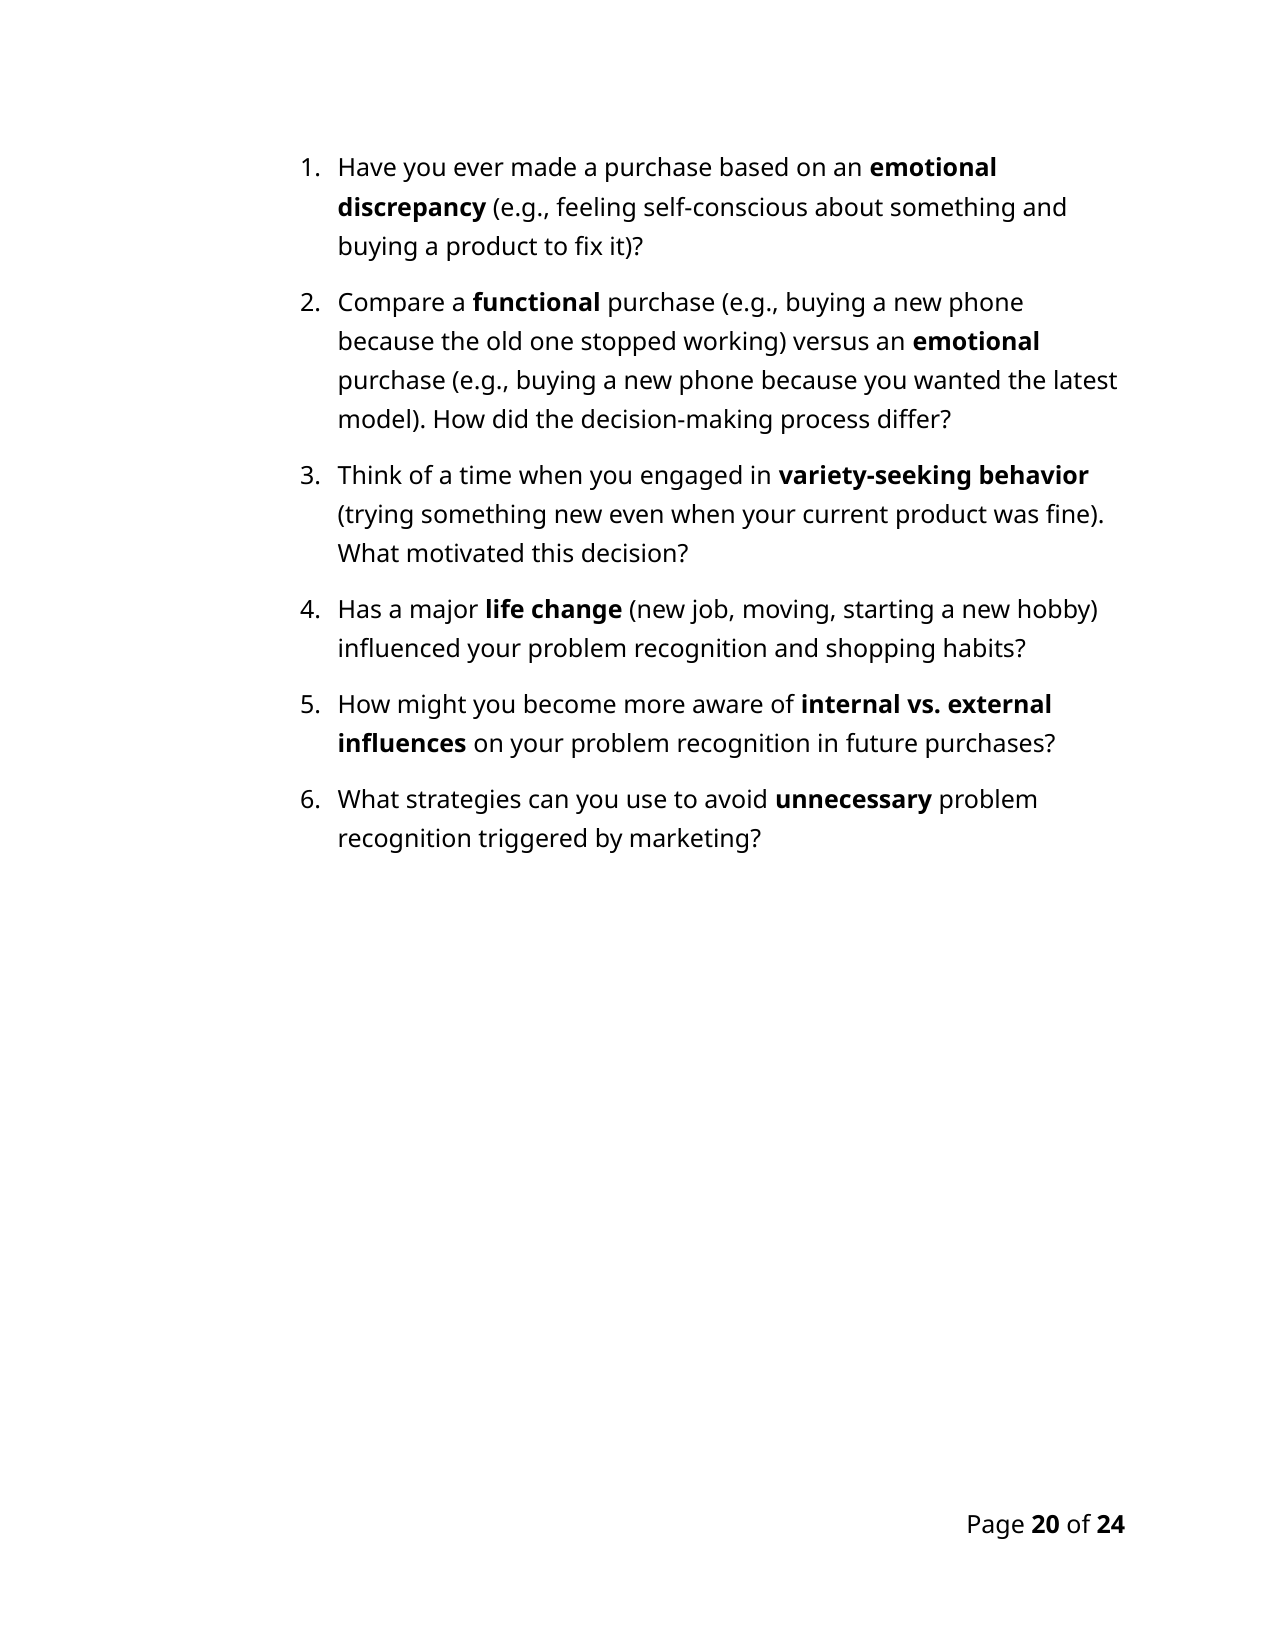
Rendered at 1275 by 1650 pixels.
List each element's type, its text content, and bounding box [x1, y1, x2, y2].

list How might you become more aware of internal vs. external influences on your problem recognition in future purchases? [300, 687, 1125, 760]
list Compare a functional purchase (e.g., buying a new phone because the old one stopped working) versus an emotional purchase (e.g., buying a new phone because you wanted the latest model). How did the decision-making process differ? [300, 284, 1125, 436]
list Has a major life change (new job, moving, starting a new hobby) influenced your problem recognition and shopping habits? [300, 592, 1125, 665]
list Think of a time when you engaged in variety-seeking behavior (trying something new even when your current product was fine). What motivated this decision? [300, 457, 1125, 570]
list What strategies can you use to avoid unnecessary problem recognition triggered by marketing? [300, 782, 1125, 855]
list Have you ever made a purchase based on an emotional discrepancy (e.g., feeling self-conscious about something and buying a product to fix it)? [300, 150, 1125, 262]
